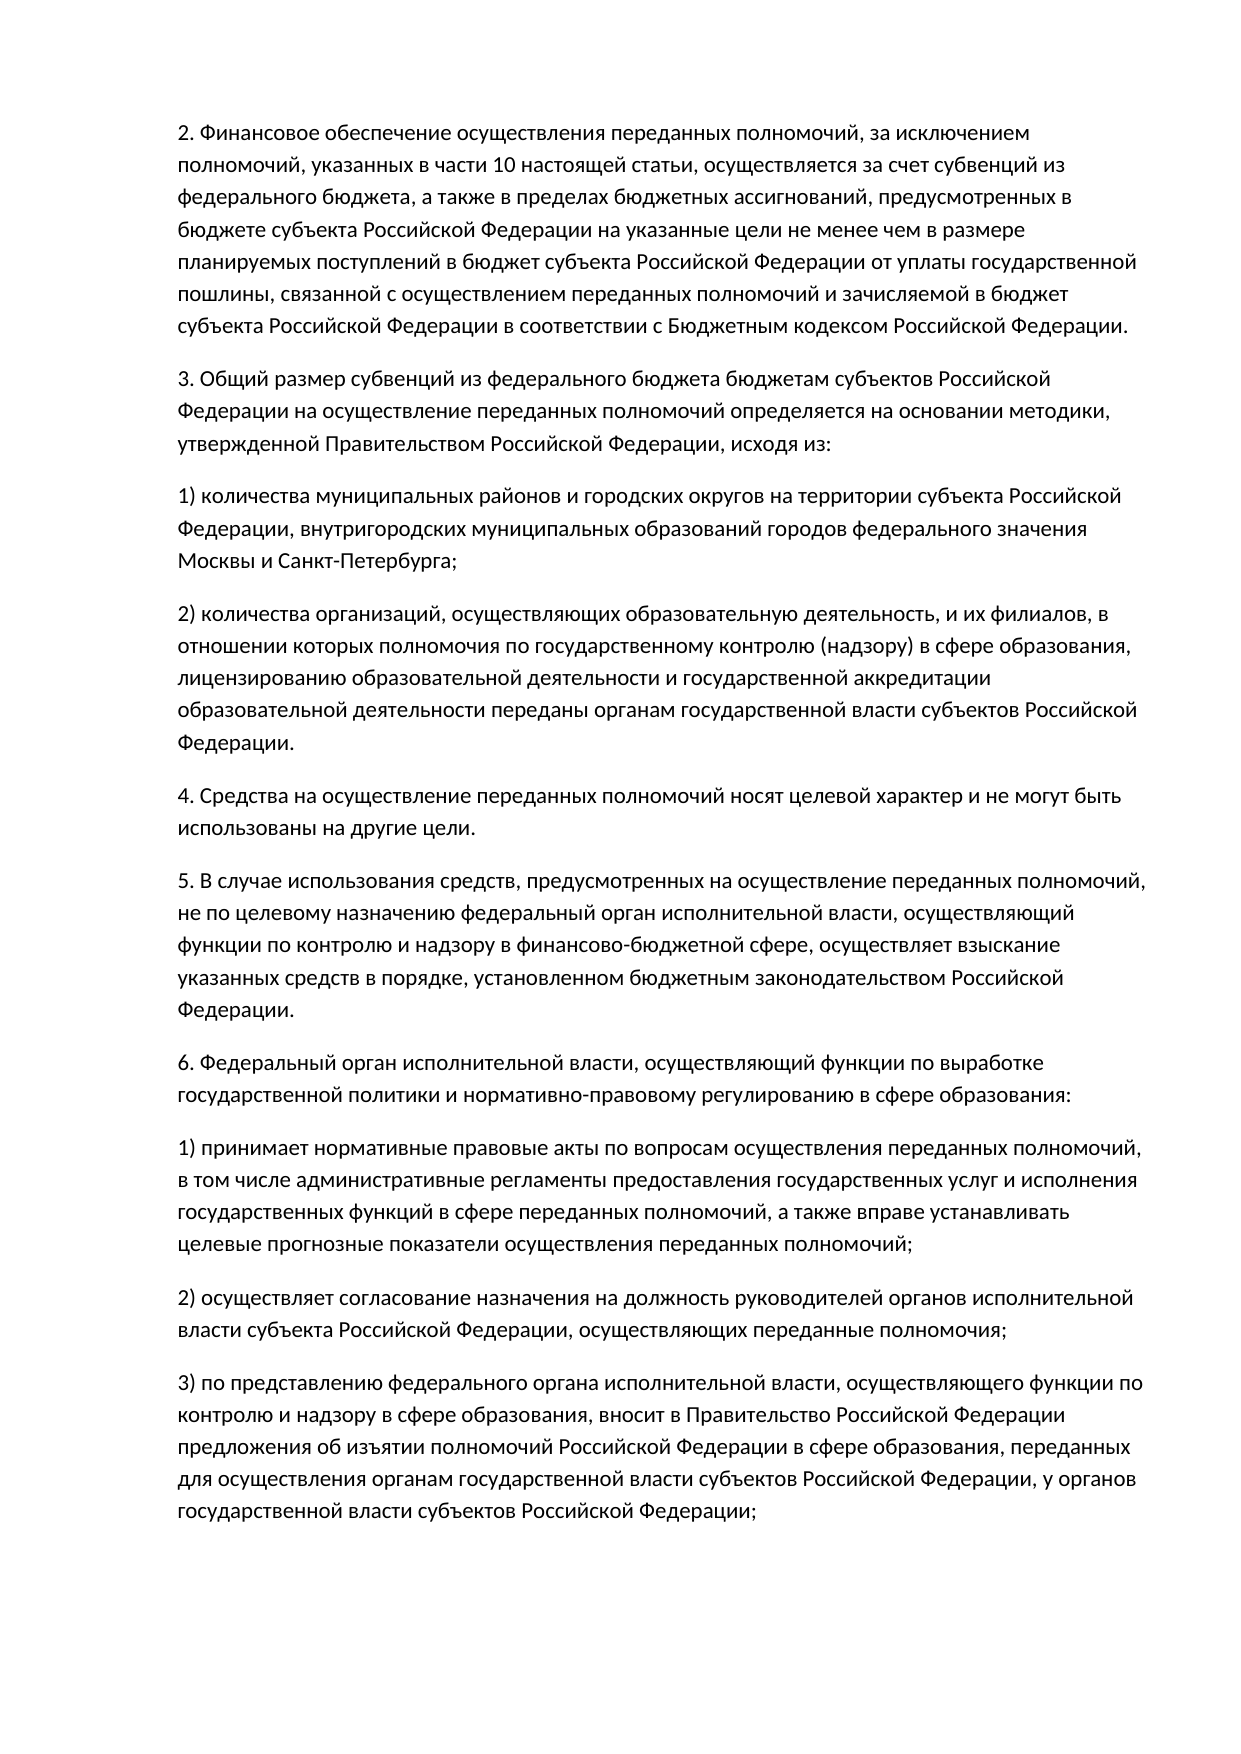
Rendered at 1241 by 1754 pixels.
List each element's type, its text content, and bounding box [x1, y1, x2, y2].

text 2) осуществляет согласование назначения на должность руководителей органов исполнительной власти субъекта Российской Федерации, осуществляющих переданные полномочия; [177, 1283, 1152, 1343]
text 2) количества организаций, осуществляющих образовательную деятельность, и их филиалов, в отношении которых полномочия по государственному контролю (надзору) в сфере образования, лицензированию образовательной деятельности и государственной аккредитации образовательной деятельности переданы органам государственной власти субъектов Российской Федерации. [177, 599, 1152, 756]
text 3. Общий размер субвенций из федерального бюджета бюджетам субъектов Российской Федерации на осуществление переданных полномочий определяется на основании методики, утвержденной Правительством Российской Федерации, исходя из: [177, 364, 1152, 457]
text 2. Финансовое обеспечение осуществления переданных полномочий, за исключением полномочий, указанных в части 10 настоящей статьи, осуществляется за счет субвенций из федерального бюджета, а также в пределах бюджетных ассигнований, предусмотренных в бюджете субъекта Российской Федерации на указанные цели не менее чем в размере планируемых поступлений в бюджет субъекта Российской Федерации от уплаты государственной пошлины, связанной с осуществлением переданных полномочий и зачисляемой в бюджет субъекта Российской Федерации в соответствии с Бюджетным кодексом Российской Федерации. [177, 118, 1152, 339]
text 1) количества муниципальных районов и городских округов на территории субъекта Российской Федерации, внутригородских муниципальных образований городов федерального значения Москвы и Санкт-Петербурга; [177, 482, 1152, 574]
text 5. В случае использования средств, предусмотренных на осуществление переданных полномочий, не по целевому назначению федеральный орган исполнительной власти, осуществляющий функции по контролю и надзору в финансово-бюджетной сфере, осуществляет взыскание указанных средств в порядке, установленном бюджетным законодательством Российской Федерации. [177, 866, 1152, 1023]
text 6. Федеральный орган исполнительной власти, осуществляющий функции по выработке государственной политики и нормативно-правовому регулированию в сфере образования: [177, 1048, 1152, 1108]
text 1) принимает нормативные правовые акты по вопросам осуществления переданных полномочий, в том числе административные регламенты предоставления государственных услуг и исполнения государственных функций в сфере переданных полномочий, а также вправе устанавливать целевые прогнозные показатели осуществления переданных полномочий; [177, 1133, 1152, 1258]
text 3) по представлению федерального органа исполнительной власти, осуществляющего функции по контролю и надзору в сфере образования, вносит в Правительство Российской Федерации предложения об изъятии полномочий Российской Федерации в сфере образования, переданных для осуществления органам государственной власти субъектов Российской Федерации, у органов государственной власти субъектов Российской Федерации; [177, 1368, 1152, 1524]
text 4. Средства на осуществление переданных полномочий носят целевой характер и не могут быть использованы на другие цели. [177, 781, 1152, 841]
